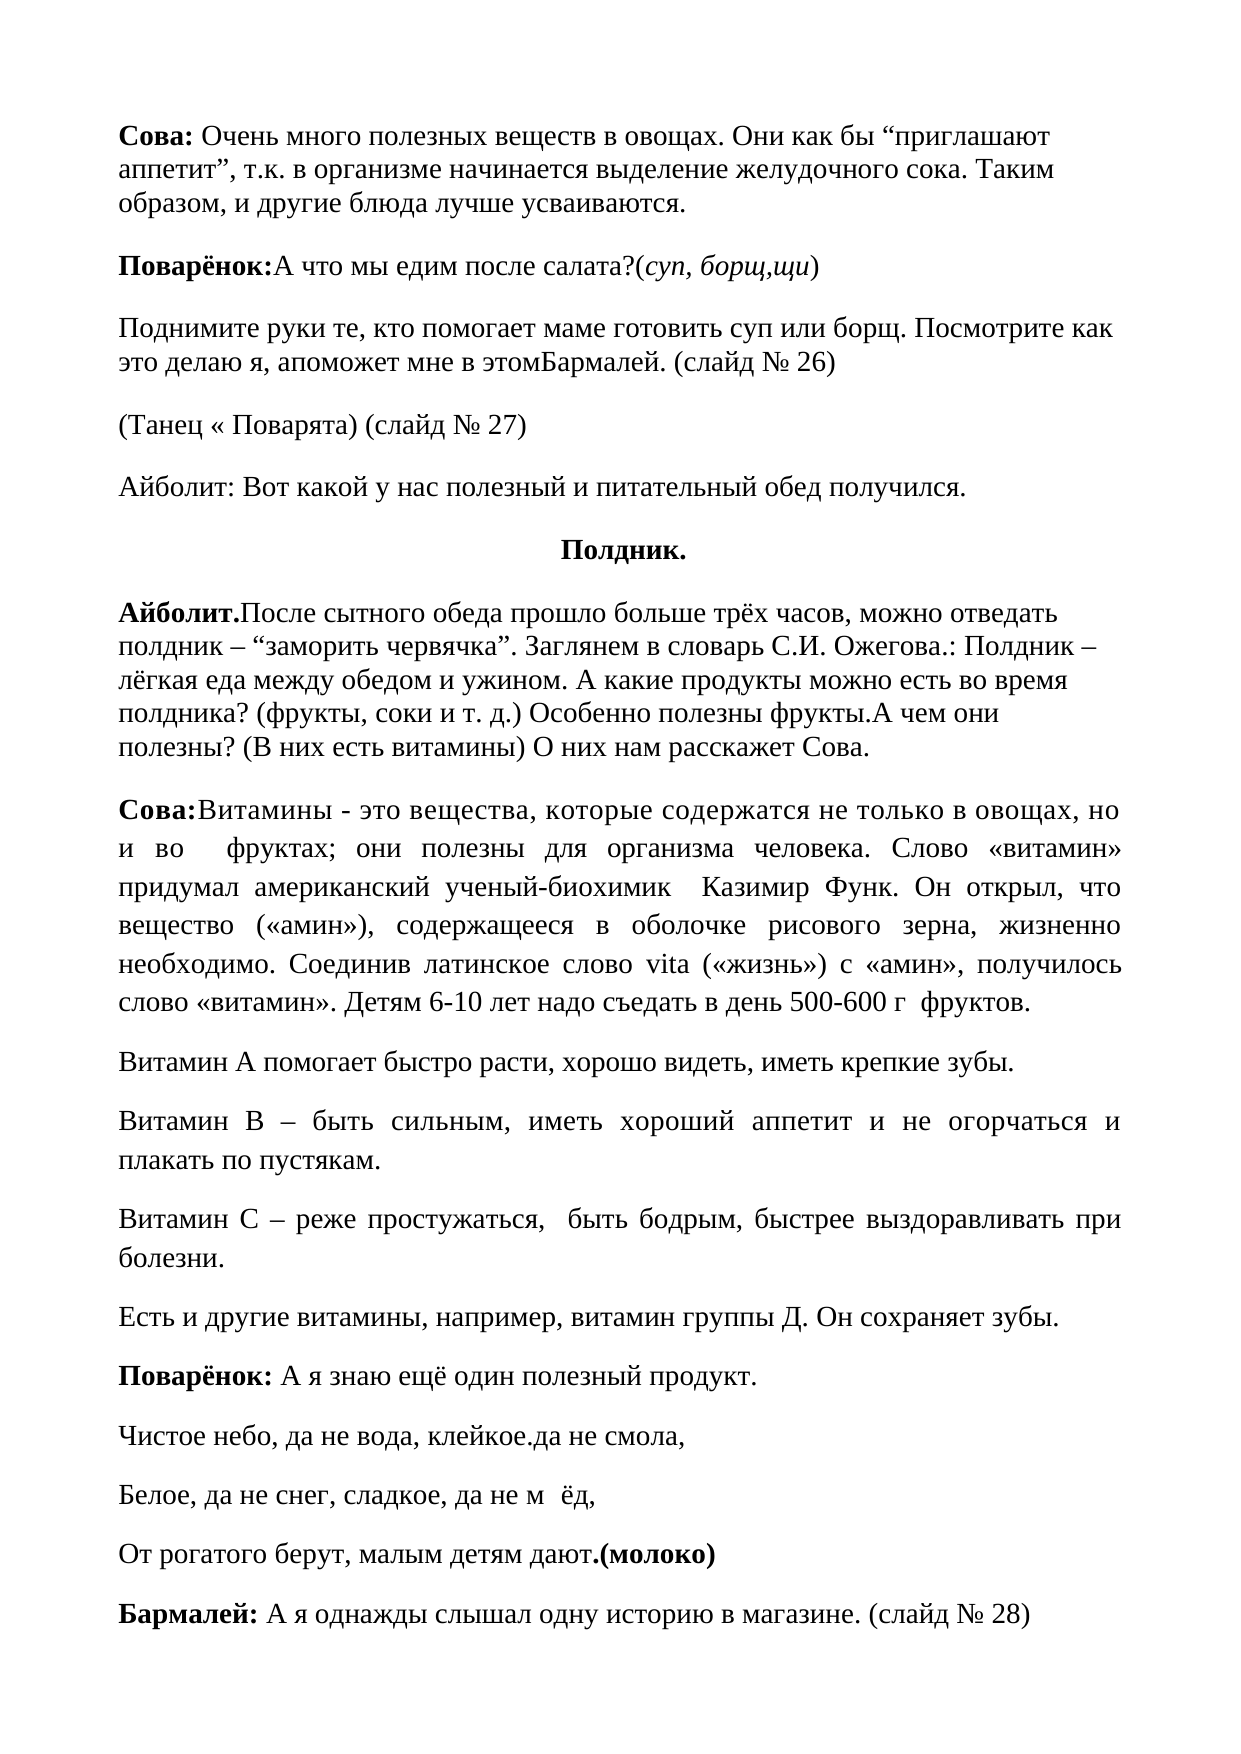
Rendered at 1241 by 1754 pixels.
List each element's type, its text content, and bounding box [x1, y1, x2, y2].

text Сова:Витамины - это вещества, которые содержатся не только в овощах, но и во фруктах; они полезны для организма человека. Слово «витамин» придумал американский ученый-биохимик Казимир Функ. Он открыл, что вещество («амин»), содержащееся в оболочке рисового зерна, жизненно необходимо. Соединив латинское слово vita («жизнь») с «амин», получилось слово «витамин». Детям 6-10 лет надо съедать в день 500- фруктов. [118, 792, 1122, 1018]
text Полдник. [118, 532, 1122, 566]
text Поварёнок:А что мы едим после салата?(суп, борщ,щи) [118, 248, 1122, 281]
text Чистое небо, да не вода, клейкое.да не смола, [118, 1418, 1122, 1451]
text Поднимите руки те, кто помогает маме готовить суп или борщ. Посмотрите как это делаю я, апоможет мне в этомБармалей. (слайд № 26) [118, 311, 1122, 378]
text Айболит: Вот какой у нас полезный и питательный обед получился. [118, 469, 1122, 503]
text Витамин А помогает быстро расти, хорошо видеть, иметь крепкие зубы. [118, 1044, 1122, 1077]
text От рогатого берут, малым детям дают.(молоко) [118, 1537, 1122, 1570]
text Сова: Очень много полезных веществ в овощах. Они как бы “приглашают аппетит”, т.к. в организме начинается выделение желудочного сока. Таким образом, и другие блюда лучше усваиваются. [118, 118, 1122, 219]
text Айболит.После сытного обеда прошло больше трёх часов, можно отведать полдник – “заморить червячка”. Заглянем в словарь С.И. Ожегова.: Полдник – лёгкая еда между обедом и ужином. А какие продукты можно есть во время полдника? (фрукты, соки и т. д.) Особенно полезны фрукты.А чем они полезны? (В них есть витамины) О них нам расскажет Сова. [118, 595, 1122, 763]
text Поварёнок: А я знаю ещё один полезный продукт. [118, 1358, 1122, 1392]
text Белое, да не снег, сладкое, да не м ёд, [118, 1477, 1122, 1511]
text Бармалей: А я однажды слышал одну историю в магазине. (слайд № 28) [118, 1596, 1122, 1629]
text Есть и другие витамины, например, витамин группы Д. Он сохраняет зубы. [118, 1299, 1122, 1333]
text Витамин В – быть сильным, иметь хороший аппетит и не огорчаться и плакать по пустякам. [118, 1103, 1122, 1175]
text Витамин С – реже простужаться, быть бодрым, быстрее выздоравливать при болезни. [118, 1201, 1122, 1273]
text (Танец « Поварята) (слайд № 27) [118, 407, 1122, 440]
